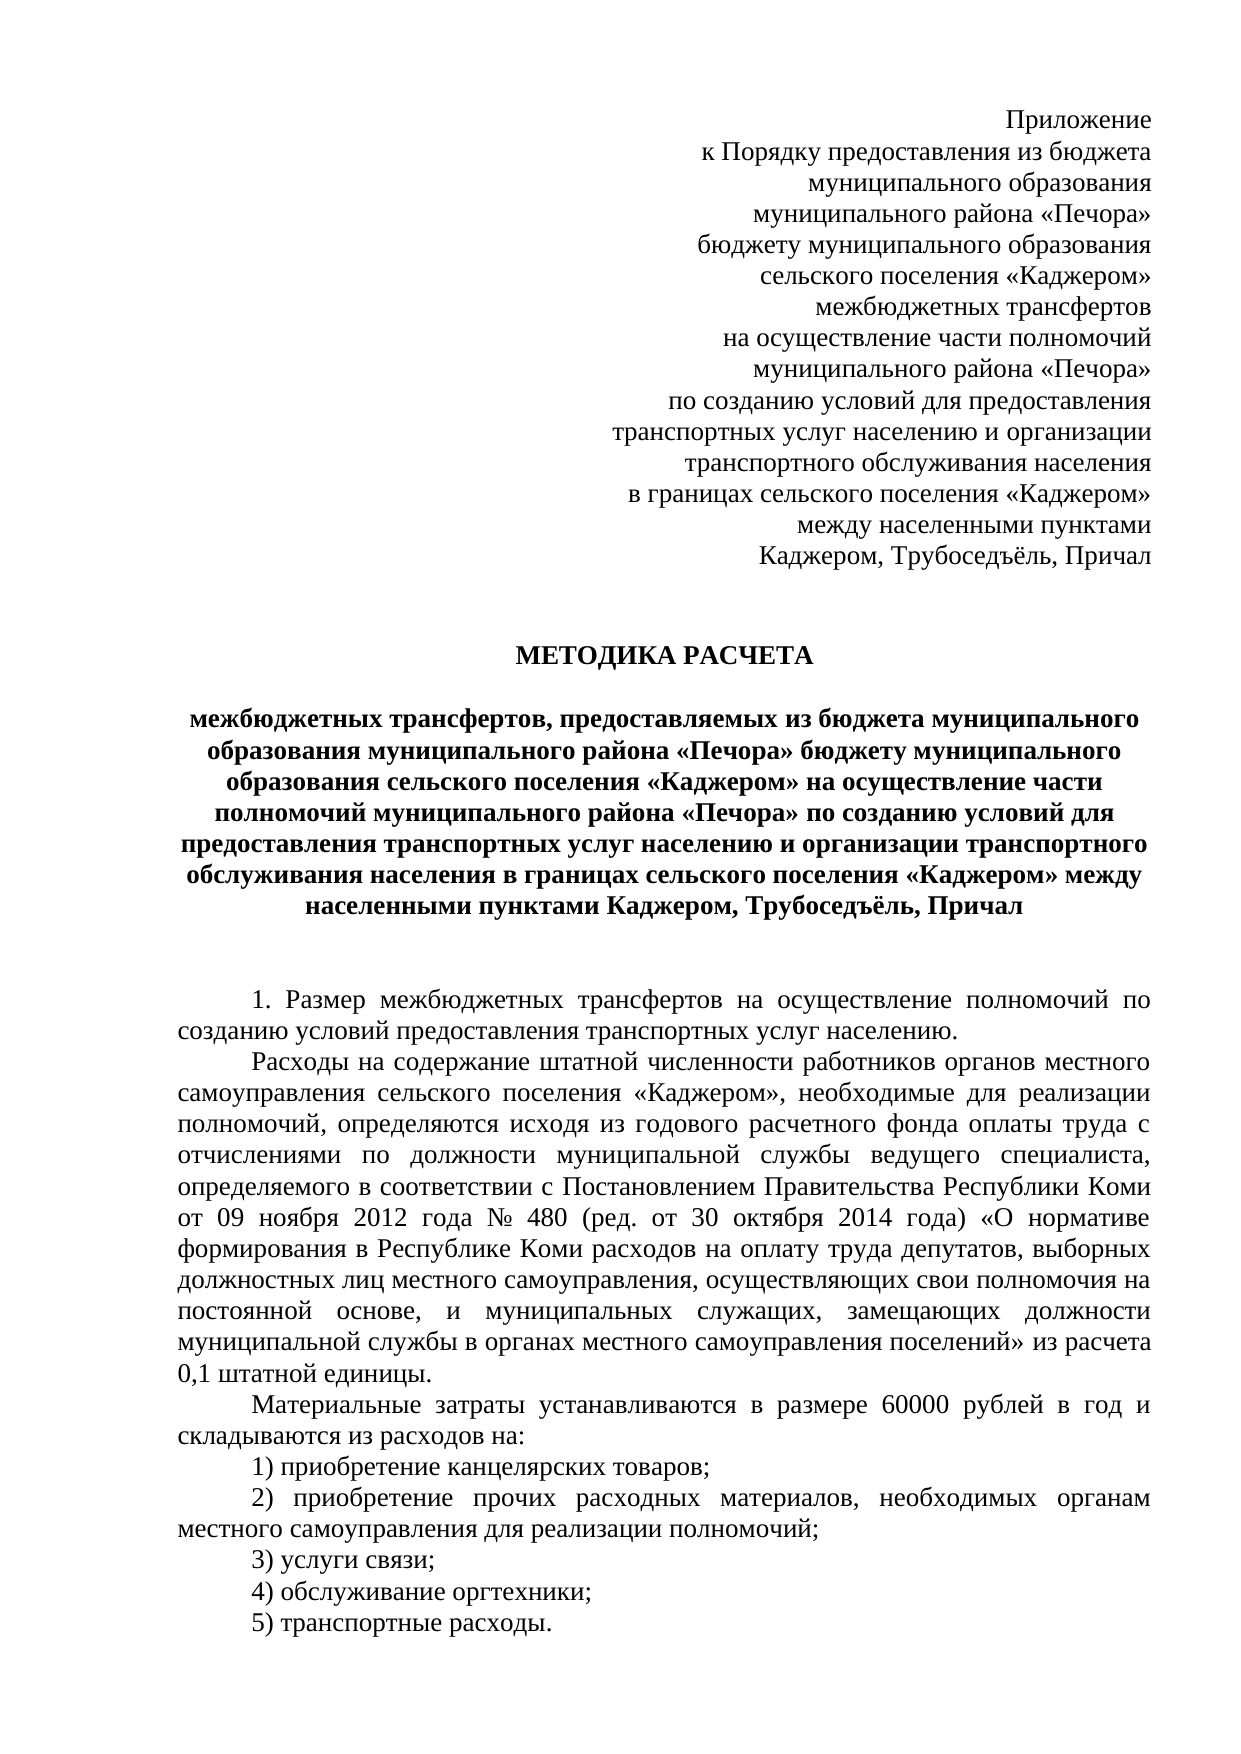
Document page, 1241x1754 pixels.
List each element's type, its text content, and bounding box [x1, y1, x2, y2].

text межбюджетных трансфертов, предоставляемых из бюджета муниципального образования муниципального района «Печора» бюджету муниципального образования сельского поселения «Каджером» на осуществление части полномочий муниципального района «Печора» по созданию условий для предоставления транспортных услуг населению и организации транспортного обслуживания населения в границах сельского поселения «Каджером» между населенными пунктами Каджером, Трубоседъёль, Причал [177, 703, 1152, 921]
text бюджету муниципального образования [177, 228, 1152, 259]
text 3) услуги связи; [177, 1543, 1152, 1575]
text Материальные затраты устанавливаются в размере 60000 рублей в год и складываются из расходов на: [177, 1388, 1152, 1450]
text Расходы на содержание штатной численности работников органов местного самоуправления сельского поселения «Каджером», необходимые для реализации полномочий, определяются исходя из годового расчетного фонда оплаты труда с отчислениями по должности муниципальной службы ведущего специалиста, определяемого в соответствии с Постановлением Правительства Республики Коми от 09 ноября 2012 года № 480 (ред. от 30 октября 2014 года) «О нормативе формирования в Республике Коми расходов на оплату труда депутатов, выборных должностных лиц местного самоуправления, осуществляющих свои полномочия на постоянной основе, и муниципальных служащих, замещающих должности муниципальной службы в органах местного самоуправления поселений» из расчета 0,1 штатной единицы. [177, 1045, 1152, 1388]
text МЕТОДИКА РАСЧЕТА [177, 638, 1152, 671]
text сельского поселения «Каджером» [177, 259, 1152, 290]
text в границах сельского поселения «Каджером» [177, 477, 1152, 508]
text 4) обслуживание оргтехники; [177, 1575, 1152, 1606]
text между населенными пунктами [177, 508, 1152, 539]
text муниципального образования [177, 166, 1152, 197]
text муниципального района «Печора» [177, 353, 1152, 384]
text транспортного обслуживания населения [177, 446, 1152, 477]
text Приложение [702, 103, 1152, 134]
text на осуществление части полномочий [177, 321, 1152, 353]
text по созданию условий для предоставления [177, 384, 1152, 415]
text муниципального района «Печора» [177, 197, 1152, 228]
text Каджером, Трубоседъёль, Причал [177, 539, 1152, 571]
text транспортных услуг населению и организации [177, 415, 1152, 446]
text к Порядку предоставления из бюджета [177, 134, 1152, 166]
text 5) транспортные расходы. [177, 1606, 1152, 1637]
text межбюджетных трансфертов [177, 290, 1152, 321]
text 2) приобретение прочих расходных материалов, необходимых органам местного самоуправления для реализации полномочий; [177, 1481, 1152, 1543]
text 1) приобретение канцелярских товаров; [177, 1450, 1152, 1481]
list 1. Размер межбюджетных трансфертов на осуществление полномочий по созданию условий предоставления транспортных услуг населению. [177, 983, 1152, 1045]
